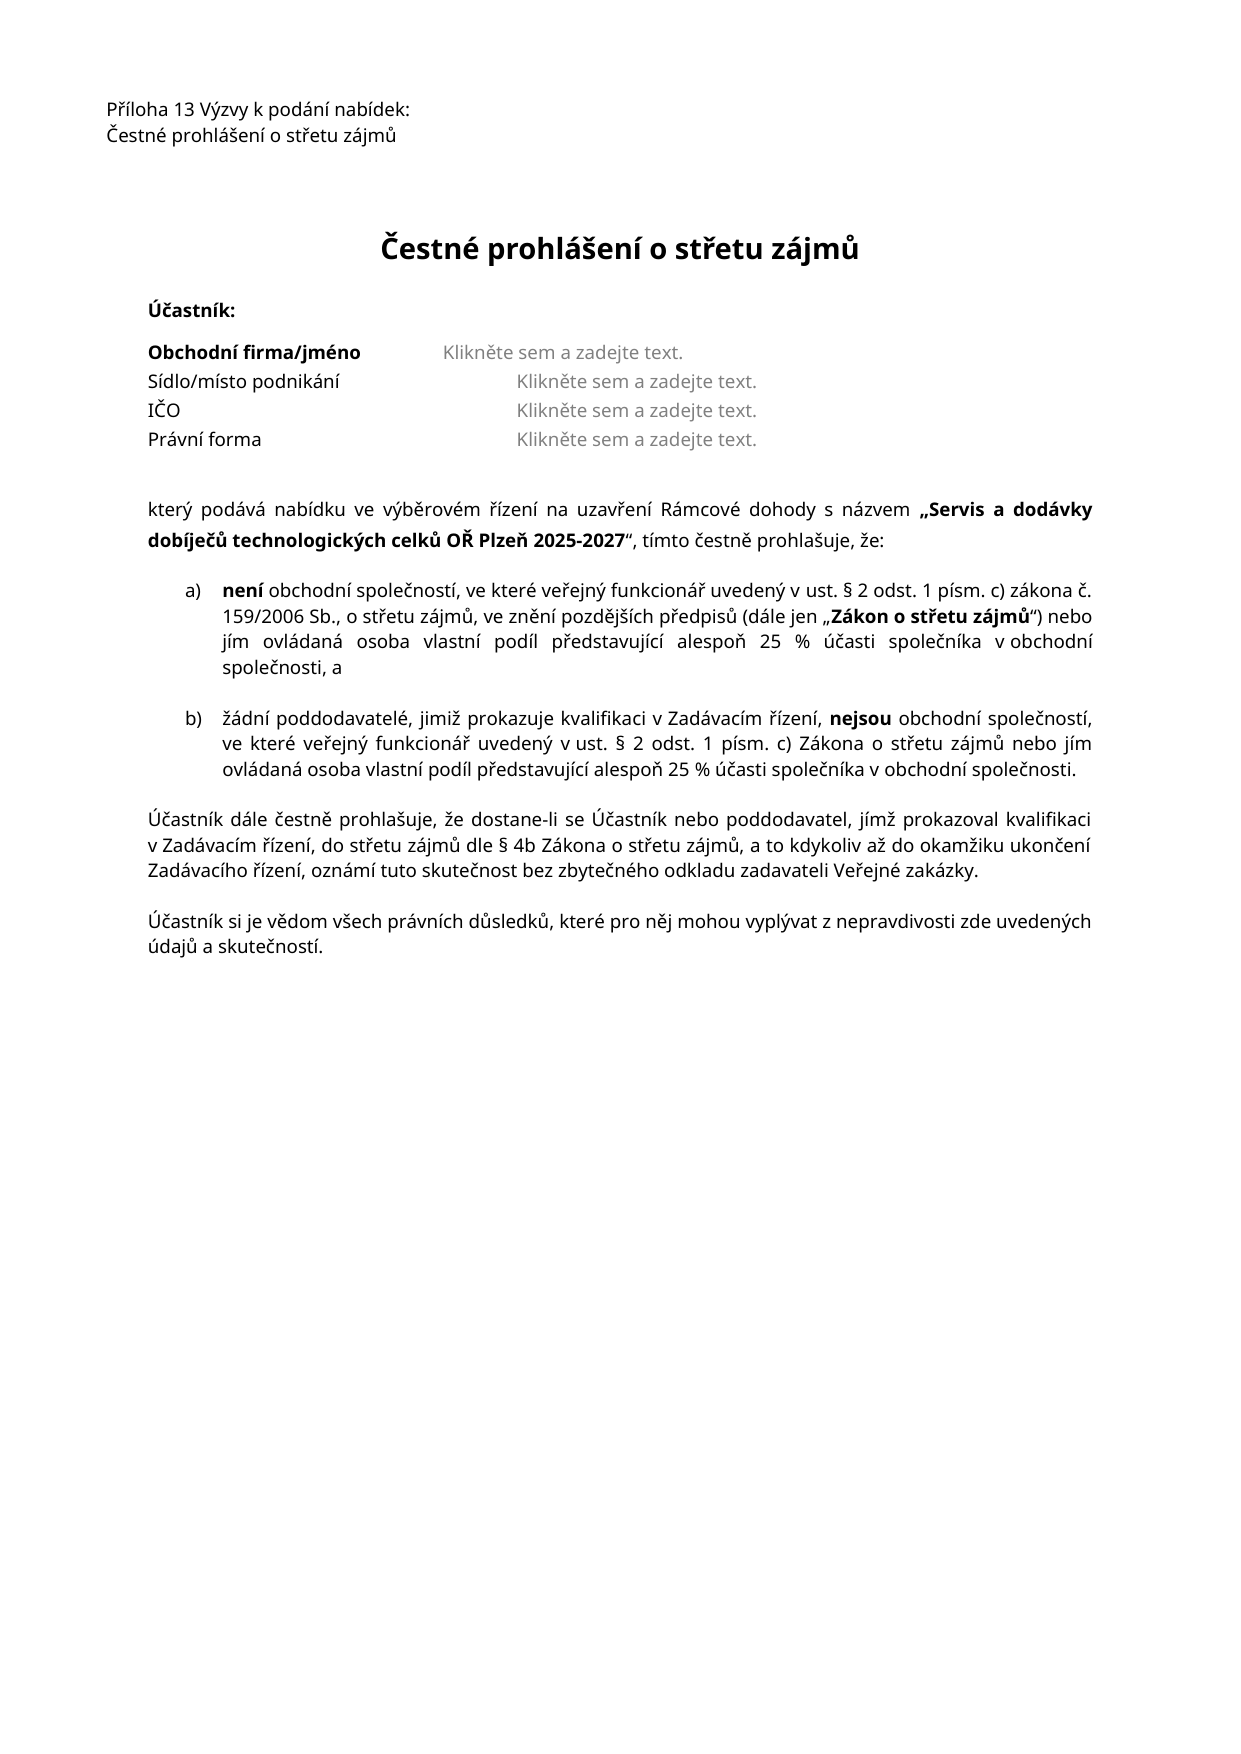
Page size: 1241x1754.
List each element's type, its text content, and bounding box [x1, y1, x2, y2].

title Čestné prohlášení o střetu zájmů [148, 228, 1093, 268]
text Účastník dále čestně prohlašuje, že dostane-li se Účastník nebo poddodavatel, jímž prokazoval kvalifikaci v Zadávacím řízení, do střetu zájmů dle § 4b Zákona o střetu zájmů, a to kdykoliv až do okamžiku ukončení Zadávacího řízení, oznámí tuto skutečnost bez zbytečného odkladu zadavateli Veřejné zakázky. [148, 806, 1093, 883]
text který podává nabídku ve výběrovém řízení na uzavření Rámcové dohody s názvem “, tímto čestně prohlašuje, že: [148, 490, 1093, 553]
text Účastník: [148, 293, 1093, 324]
list žádní poddodavatelé, jimiž prokazuje kvalifikaci v Zadávacím řízení, nejsou obchodní společností, ve které veřejný funkcionář uvedený v ust. § 2 odst. 1 písm. c) Zákona o střetu zájmů nebo jím ovládaná osoba vlastní podíl představující alespoň 25 % účasti společníka v obchodní společnosti. [185, 705, 1093, 781]
text Právní forma [148, 423, 1093, 452]
text IČO [148, 394, 1093, 423]
text Obchodní firma/jméno [148, 336, 1093, 365]
text Účastník si je vědom všech právních důsledků, které pro něj mohou vyplývat z nepravdivosti zde uvedených údajů a skutečností. [148, 908, 1093, 959]
list není obchodní společností, ve které veřejný funkcionář uvedený v ust. § 2 odst. 1 písm. c) zákona č. 159/2006 Sb., o střetu zájmů, ve znění pozdějších předpisů (dále jen „Zákon o střetu zájmů“) nebo jím ovládaná osoba vlastní podíl představující alespoň 25 % účasti společníka v obchodní společnosti, a [185, 578, 1093, 680]
text Sídlo/místo podnikání [148, 365, 1093, 394]
